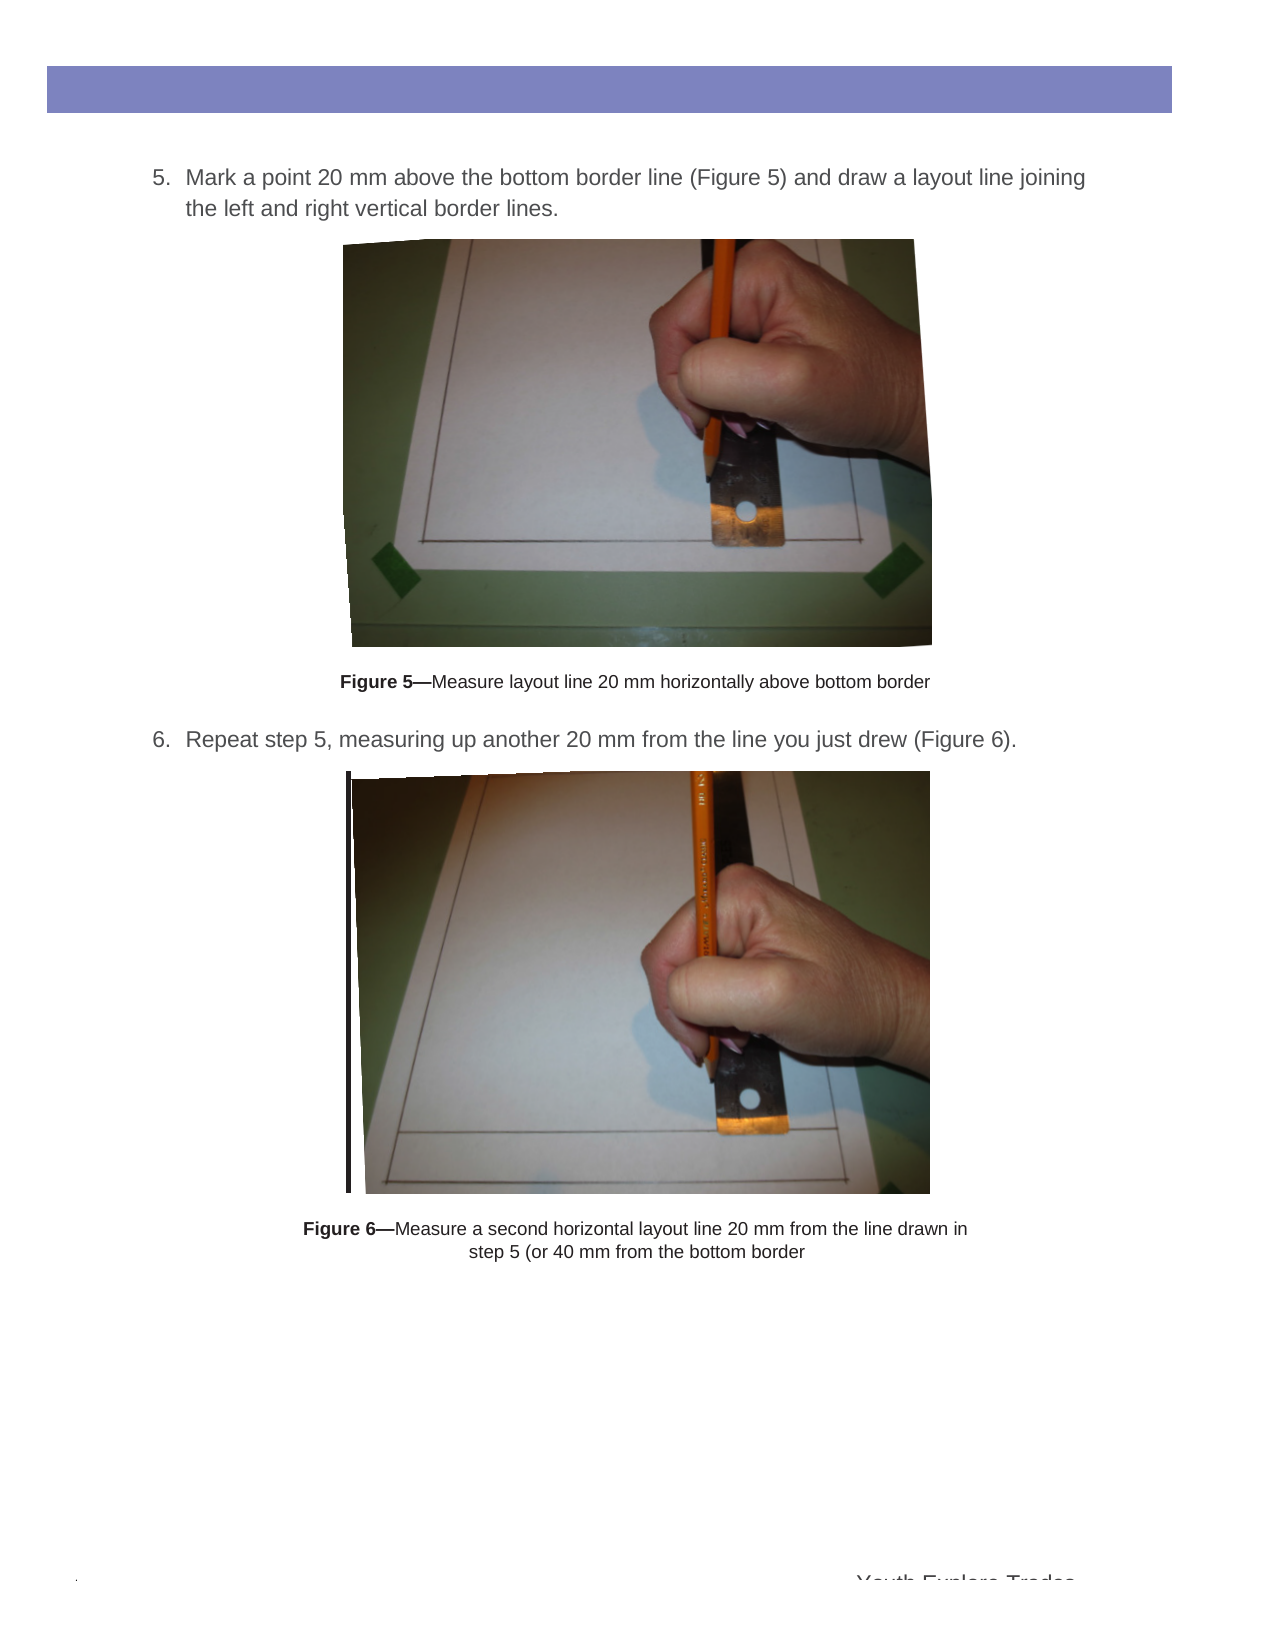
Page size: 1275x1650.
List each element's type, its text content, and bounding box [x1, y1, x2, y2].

text Figure 6—Measure a second horizontal layout line 20 mm from the line drawn in step 5 (or 40 mm from the bottom border [303, 1218, 1000, 1262]
list Repeat step 5, measuring up another 20 mm from the line you just drew (Figure 6). [152, 726, 1183, 753]
list Mark a point 20 mm above the bottom border line (Figure 5) and draw a layout line joining the left and right vertical border lines. [152, 164, 1090, 221]
text Figure 5—Measure layout line 20 mm horizontally above bottom border [340, 671, 1183, 692]
picture [351, 771, 930, 1194]
picture [343, 239, 932, 647]
